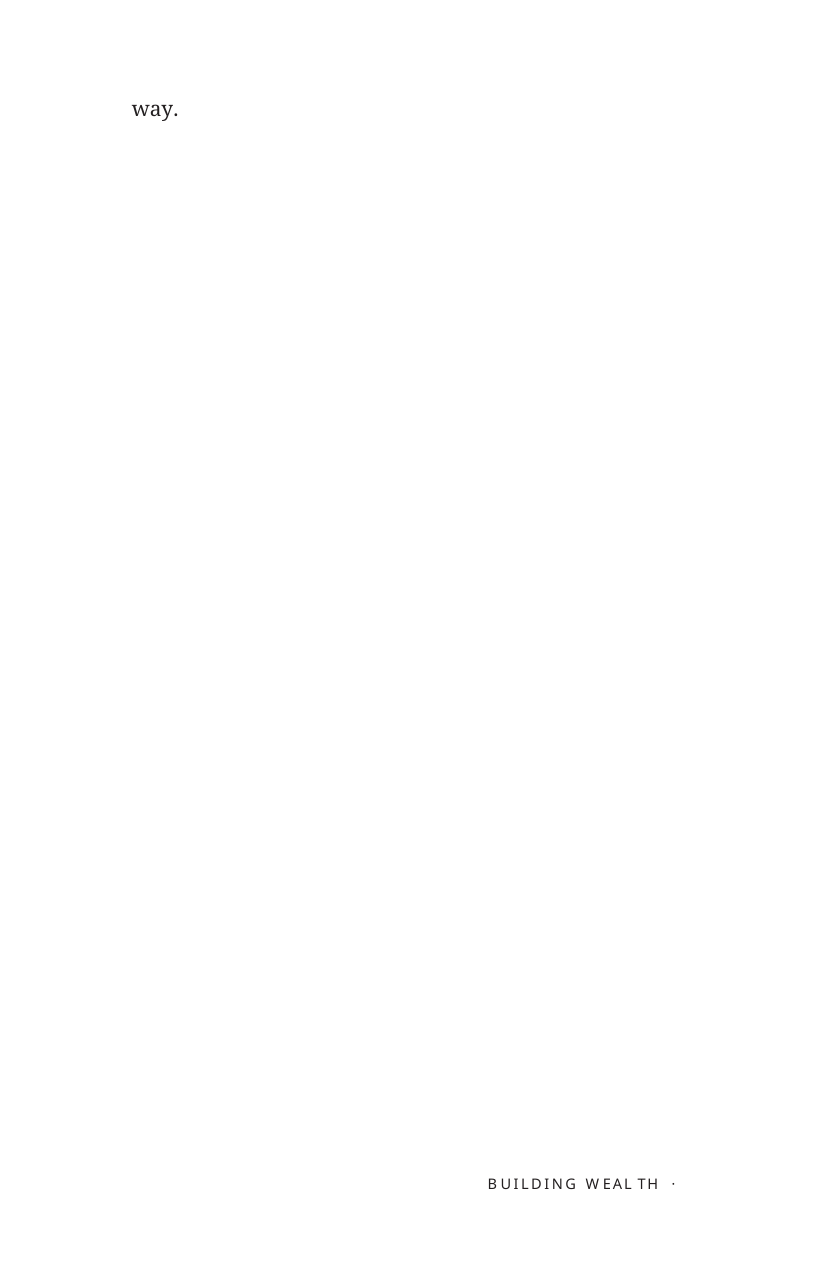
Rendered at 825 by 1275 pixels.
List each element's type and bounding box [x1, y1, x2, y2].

text [131, 94, 694, 122]
